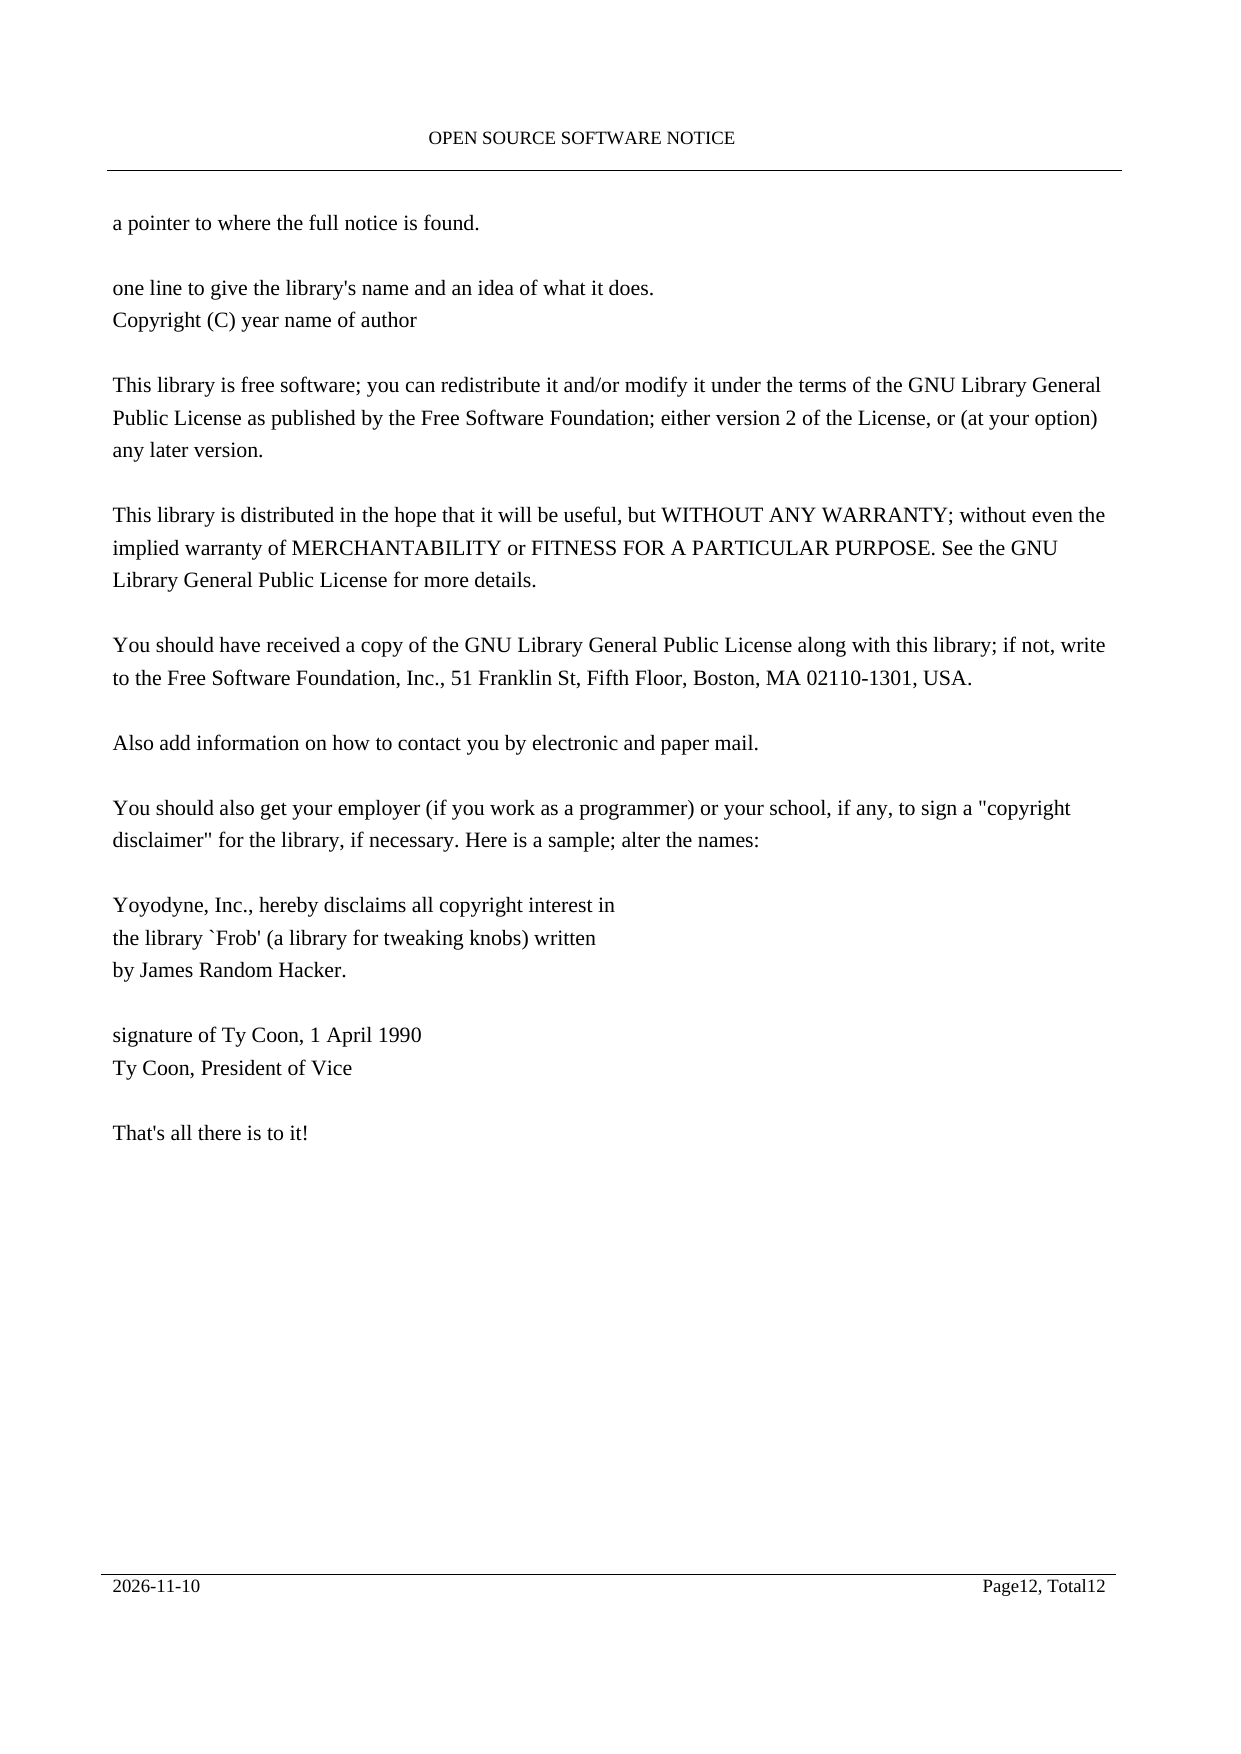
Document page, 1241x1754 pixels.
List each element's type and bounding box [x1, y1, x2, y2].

text [112, 206, 1128, 1149]
